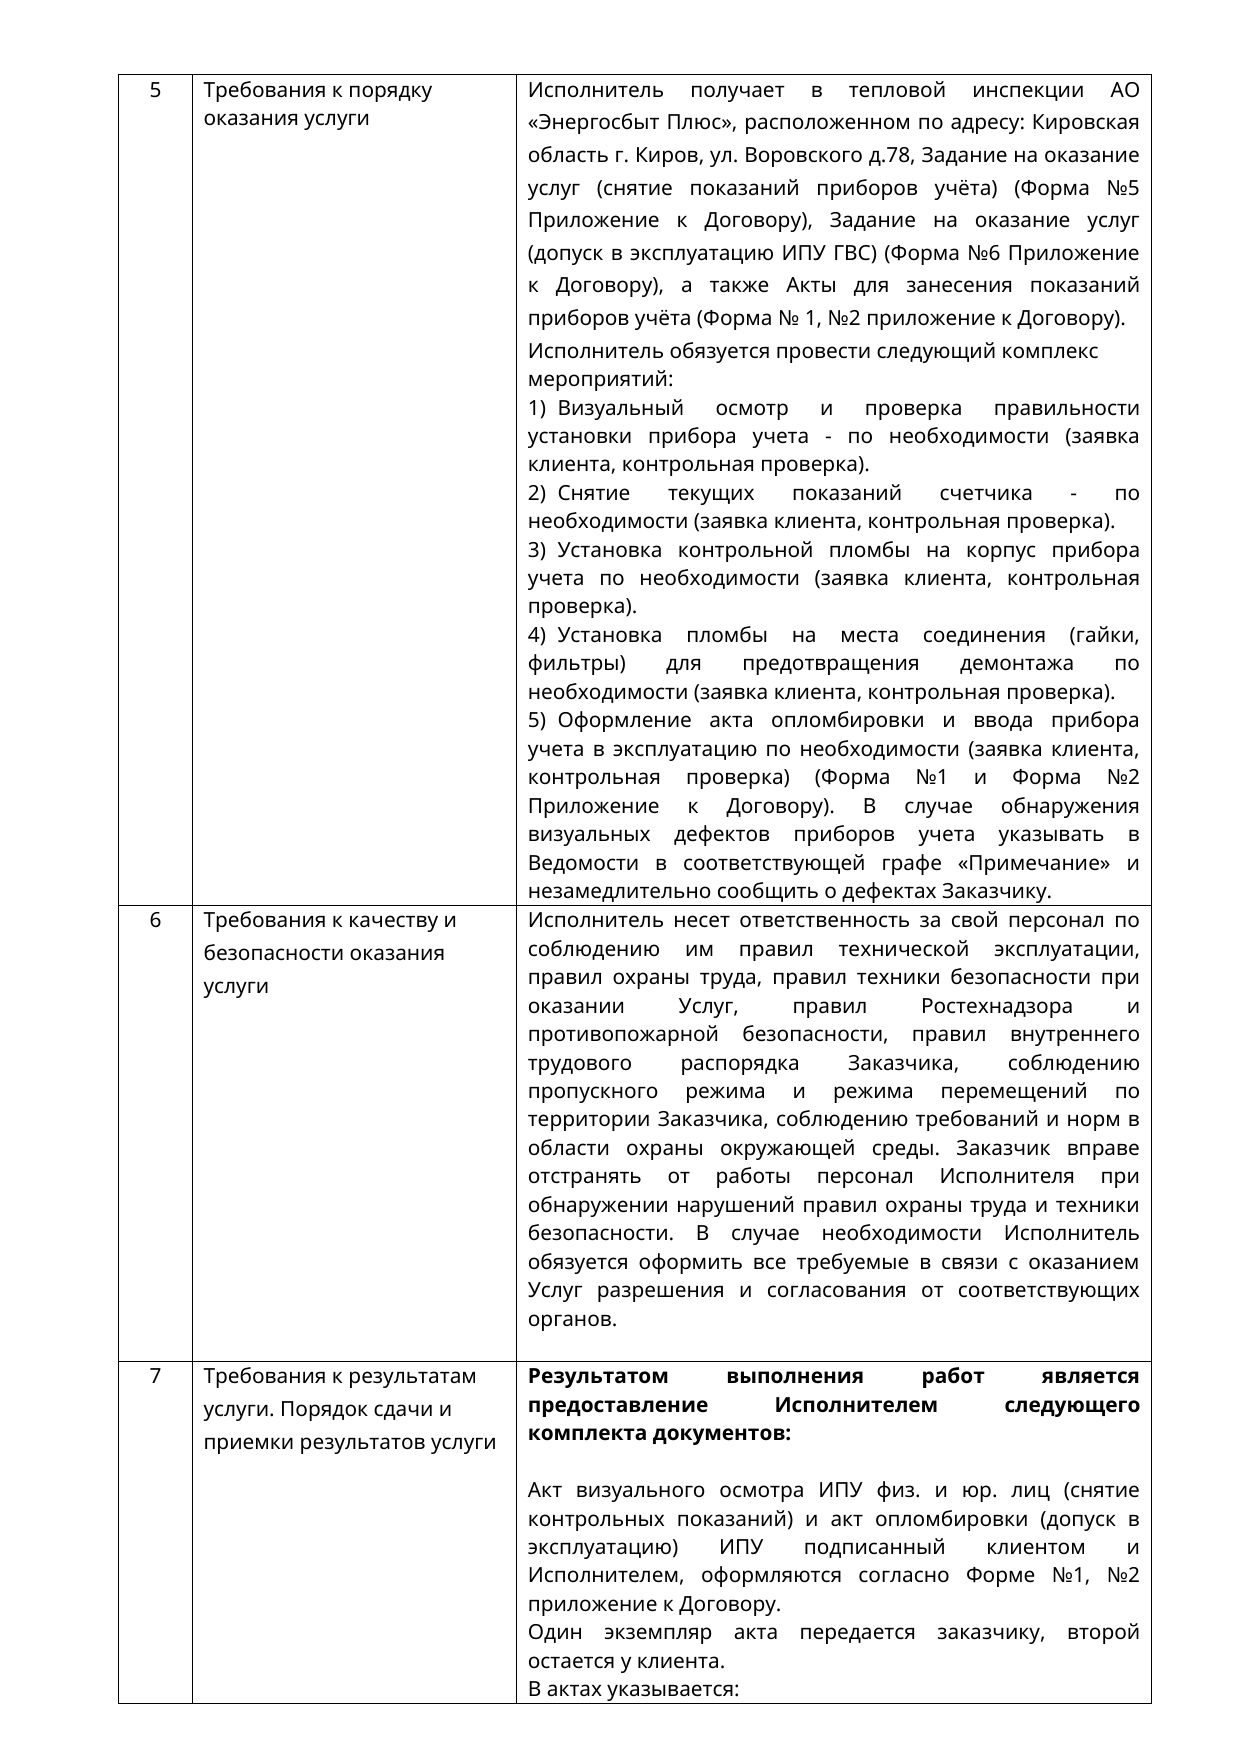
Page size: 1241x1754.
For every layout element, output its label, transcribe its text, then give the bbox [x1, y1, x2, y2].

table_cell Исполнитель несет ответственность за свой персонал по соблюдению им правил технической эксплуатации, правил охраны труда, правил техники безопасности при оказании Услуг, правил Ростехнадзора и противопожарной безопасности, правил внутреннего трудового распорядка Заказчика, соблюдению пропускного режима и режима перемещений по территории Заказчика, соблюдению требований и норм в области охраны окружающей среды. Заказчик вправе отстранять от работы персонал Исполнителя при обнаружении нарушений правил охраны труда и техники безопасности. В случае необходимости Исполнитель обязуется оформить все требуемые в связи с оказанием Услуг разрешения и согласования от соответствующих органов. [517, 906, 1151, 1361]
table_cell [193, 1362, 516, 1703]
table_cell Требования к качеству и безопасности оказания услуги [193, 906, 516, 1361]
table_cell 5 [119, 75, 192, 904]
table_cell 7 [119, 1362, 192, 1703]
table_cell 6 [119, 906, 192, 1361]
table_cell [517, 1362, 1151, 1703]
table_cell Требования к порядку оказания услуги [193, 75, 516, 904]
table_cell Исполнитель получает в тепловой инспекции АО «Энергосбыт Плюс», расположенном по адресу: Кировская область г. Киров, ул. Воровского д.78, Задание на оказание услуг (снятие показаний приборов учёта) (Форма №5 Приложение к Договору), Задание на оказание услуг (допуск в эксплуатацию ИПУ ГВС) (Форма №6 Приложение к Договору), а также Акты для занесения показаний приборов учёта (Форма № 1, №2 приложение к Договору). Исполнитель обязуется провести следующий комплекс мероприятий: Визуальный осмотр и проверка правильности установки прибора учета - по необходимости (заявка клиента, контрольная проверка). Снятие текущих показаний счетчика - по необходимости (заявка клиента, контрольная проверка). Установка контрольной пломбы на корпус прибора учета по необходимости (заявка клиента, контрольная проверка). Установка пломбы на места соединения (гайки, фильтры) для предотвращения демонтажа по необходимости (заявка клиента, контрольная проверка). Оформление акта опломбировки и ввода прибора учета в эксплуатацию по необходимости (заявка клиента, контрольная проверка) (Форма №1 и Форма №2 Приложение к Договору). В случае обнаружения визуальных дефектов приборов учета указывать в Ведомости в соответствующей графе «Примечание» и незамедлительно сообщить о дефектах Заказчику. [517, 75, 1151, 904]
